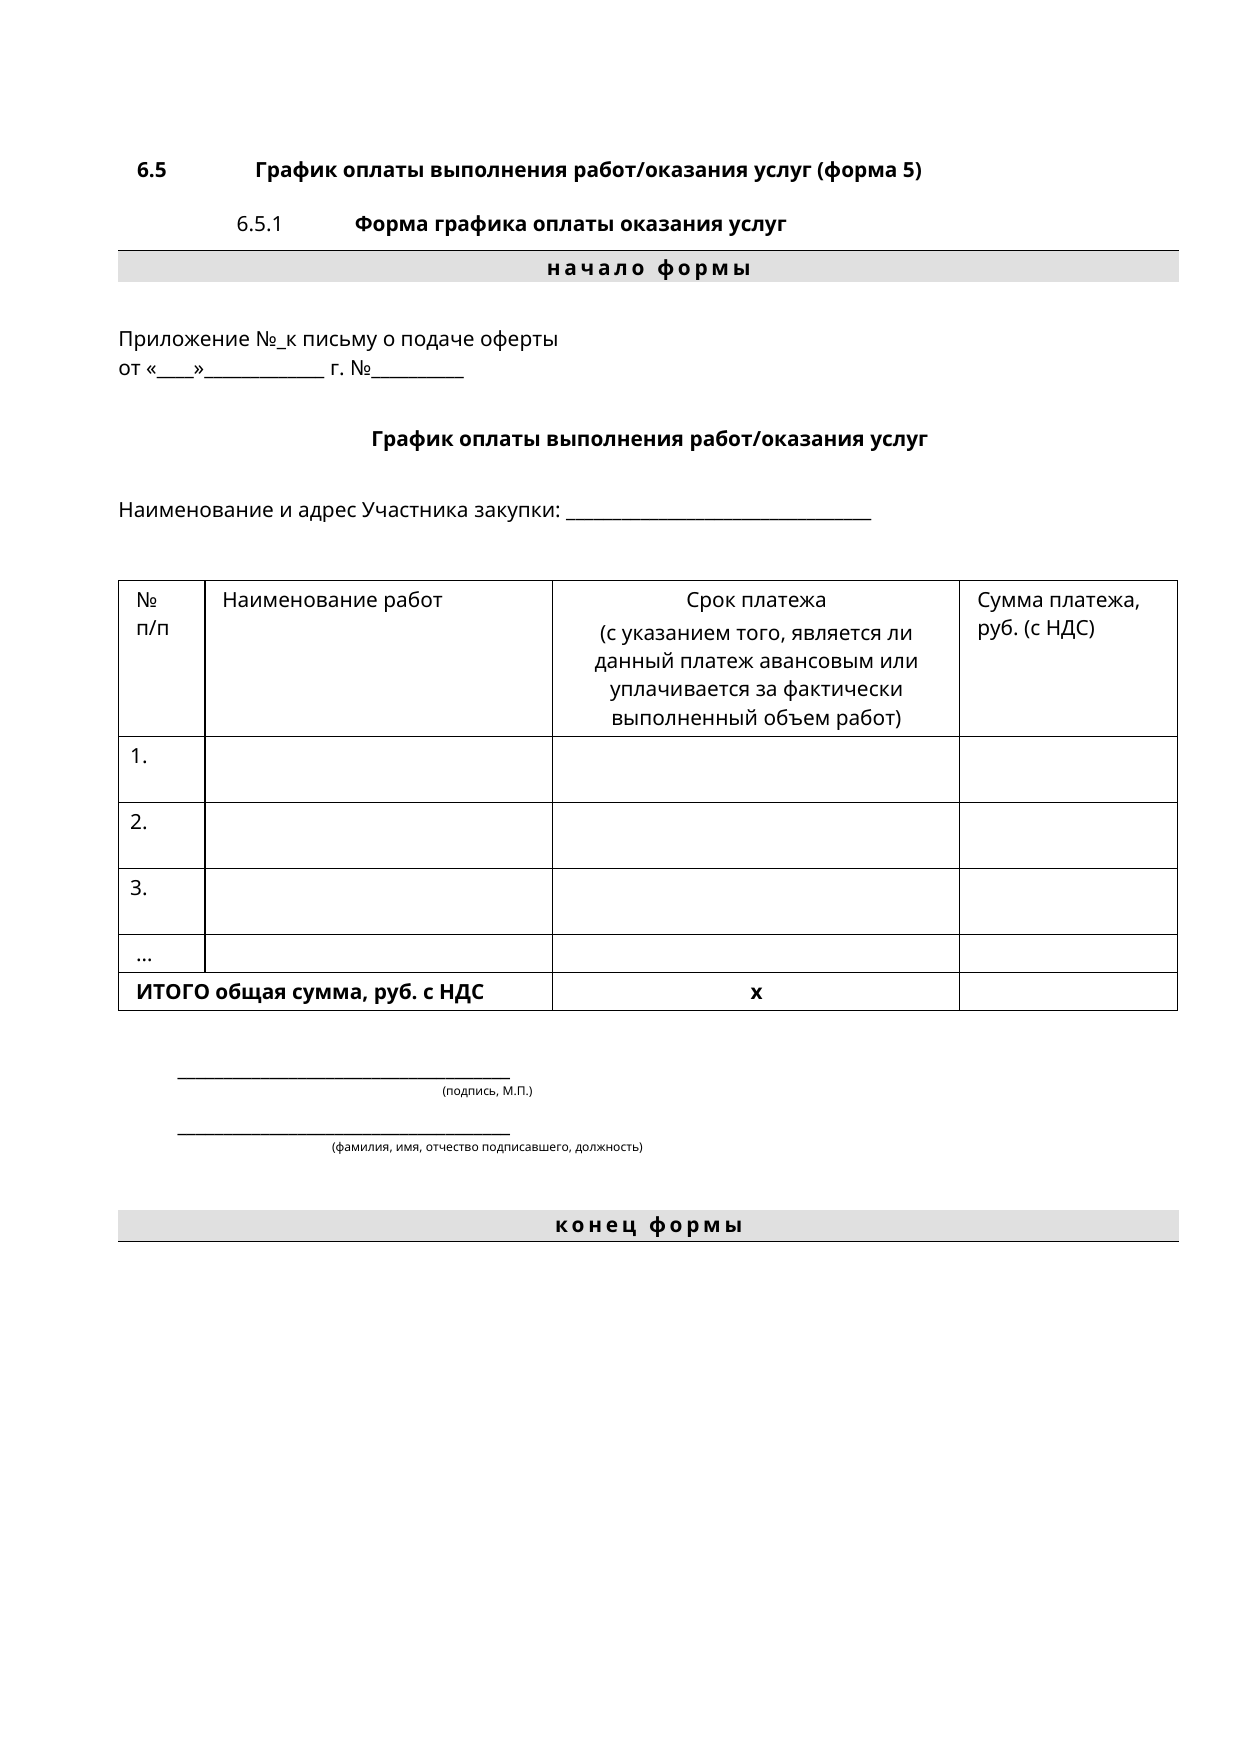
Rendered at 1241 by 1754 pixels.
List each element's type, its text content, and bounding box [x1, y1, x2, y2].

table_cell [206, 935, 552, 972]
table_cell [960, 869, 1177, 934]
table_header № п/п [119, 581, 204, 736]
table_cell [206, 737, 552, 802]
table_cell [206, 869, 552, 934]
text График оплаты выполнения работ/оказания услуг [118, 424, 1181, 452]
table_header Сумма платежа, руб. (с НДС) [960, 581, 1177, 736]
table_cell [119, 869, 204, 934]
table_cell [553, 935, 959, 972]
table_cell ИТОГО общая сумма, руб. с НДС [119, 973, 552, 1010]
text (подпись, М.П.) [118, 1082, 797, 1111]
table_cell х [553, 973, 959, 1010]
text конец формы [118, 1210, 1179, 1241]
table_header Наименование работ [206, 581, 552, 736]
text Приложение №_к письму о подаче оферты от «____»_____________ г. №__________ [118, 324, 1181, 381]
table_cell [553, 803, 959, 868]
table_cell [553, 737, 959, 802]
table_cell [960, 803, 1177, 868]
subtitle График оплаты выполнения работ/оказания услуг (форма 5) [137, 156, 1181, 184]
table_cell [960, 935, 1177, 972]
table_cell [553, 869, 959, 934]
table_cell [206, 803, 552, 868]
table_header Срок платежа (с указанием того, является ли данный платеж авансовым или уплачивается за фактически выполненный объем работ) [553, 581, 959, 736]
text (фамилия, имя, отчество подписавшего, должность) [118, 1139, 797, 1167]
table_cell [960, 737, 1177, 802]
text ____________________________________ [118, 1111, 1181, 1139]
table_cell … [119, 935, 204, 972]
text Форма графика оплаты оказания услуг [236, 209, 1181, 237]
table_cell [960, 973, 1177, 1010]
table_cell [119, 737, 204, 802]
text ____________________________________ [118, 1054, 1181, 1082]
table_cell [119, 803, 204, 868]
text начало формы [118, 251, 1179, 282]
text Наименование и адрес Участника закупки: _________________________________ [118, 495, 1181, 523]
